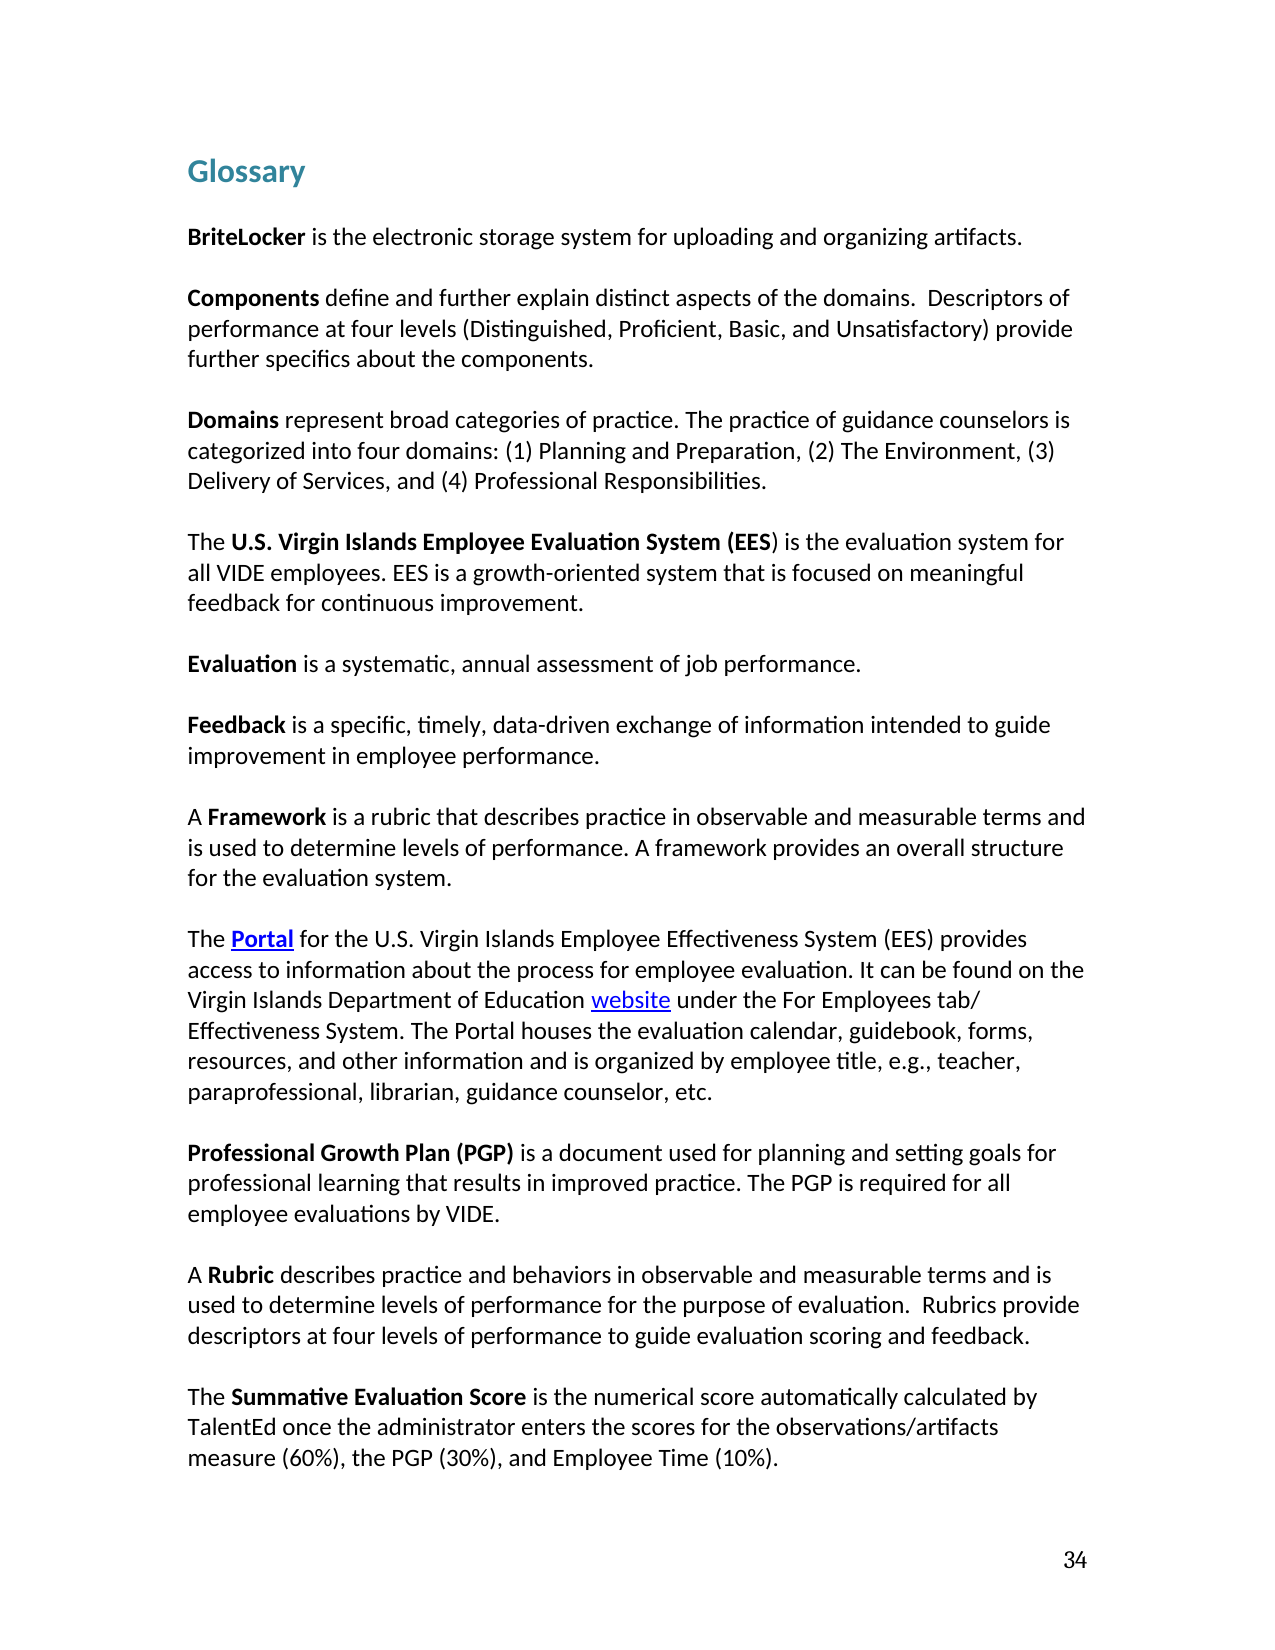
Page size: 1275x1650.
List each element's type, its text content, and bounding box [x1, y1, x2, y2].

text Feedback is a specific, timely, data-driven exchange of information intended to guide improvement in employee performance. [187, 709, 1087, 771]
text A Rubric describes practice and behaviors in observable and measurable terms and is used to determine levels of performance for the purpose of evaluation. Rubrics provide descriptors at four levels of performance to guide evaluation scoring and feedback. [187, 1259, 1087, 1351]
text Professional Growth Plan (PGP) is a document used for planning and setting goals for professional learning that results in improved practice. The PGP is required for all employee evaluations by VIDE. [187, 1137, 1087, 1228]
text The U.S. Virgin Islands Employee Evaluation System (EES) is the evaluation system for all VIDE employees. EES is a growth-oriented system that is focused on meaningful feedback for continuous improvement. [187, 526, 1087, 618]
text Domains represent broad categories of practice. The practice of guidance counselors is categorized into four domains: (1) Planning and Preparation, (2) The Environment, (3) Delivery of Services, and (4) Professional Responsibilities. [187, 404, 1087, 496]
text The Summative Evaluation Score is the numerical score automatically calculated by TalentEd once the administrator enters the scores for the observations/artifacts measure (60%), the PGP (30%), and Employee Time (10%). [187, 1381, 1087, 1473]
text The Portal for the U.S. Virgin Islands Employee Effectiveness System (EES) provides access to information about the process for employee evaluation. It can be found on the Virgin Islands Department of Education website under the For Employees tab/ Effectiveness System. The Portal houses the evaluation calendar, guidebook, forms, resources, and other information and is organized by employee title, e.g., teacher, paraprofessional, librarian, guidance counselor, etc. [187, 923, 1087, 1106]
text A Framework is a rubric that describes practice in observable and measurable terms and is used to determine levels of performance. A framework provides an overall structure for the evaluation system. [187, 801, 1087, 893]
text Evaluation is a systematic, annual assessment of job performance. [187, 648, 1087, 679]
text BriteLocker is the electronic storage system for uploading and organizing artifacts. [187, 221, 1087, 252]
text Components define and further explain distinct aspects of the domains. Descriptors of performance at four levels (Distinguished, Proficient, Basic, and Unsatisfactory) provide further specifics about the components. [187, 282, 1087, 374]
text Glossary [187, 150, 1087, 191]
